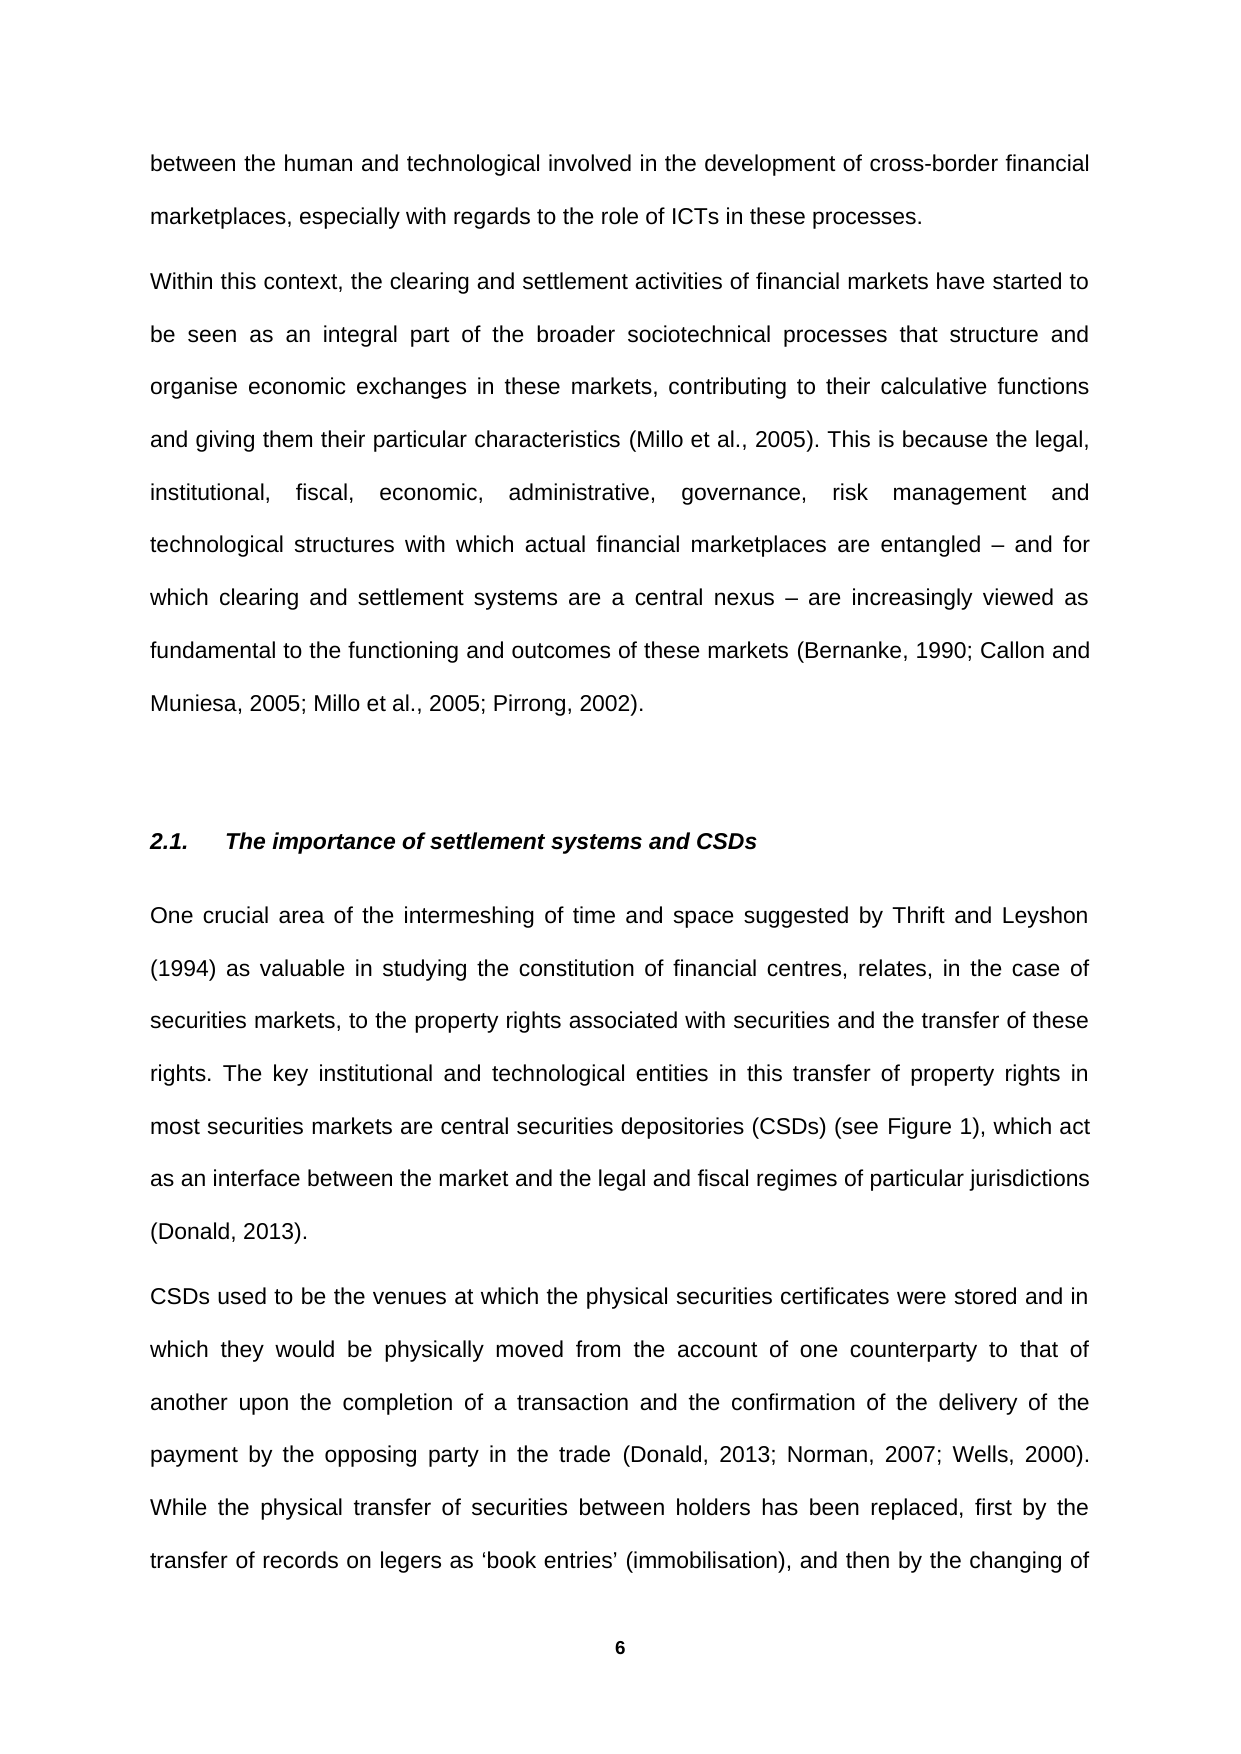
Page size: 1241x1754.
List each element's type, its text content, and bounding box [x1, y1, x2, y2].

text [150, 150, 1090, 229]
text Within this context, the clearing and settlement activities of financial markets have started to be seen as an integral part of the broader sociotechnical processes that structure and organise economic exchanges in these markets, contributing to their calculative functions and giving them their particular characteristics (Millo et al., 2005). This is because the legal, institutional, fiscal, economic, administrative, governance, risk management and technological structures with which actual financial marketplaces are entangled – and for which clearing and settlement systems are a central nexus – are increasingly viewed as fundamental to the functioning and outcomes of these markets (Bernanke, 1990; Callon and Muniesa, 2005; Millo et al., 2005; Pirrong, 2002). [150, 268, 1090, 716]
subtitle 2.1. The importance of settlement systems and CSDs [150, 828, 1090, 855]
text One crucial area of the intermeshing of time and space suggested by Thrift and Leyshon (1994) as valuable in studying the constitution of financial centres, relates, in the case of securities markets, to the property rights associated with securities and the transfer of these rights. The key institutional and technological entities in this transfer of property rights in most securities markets are central securities depositories (CSDs) (see Figure 1), which act as an interface between the market and the legal and fiscal regimes of particular jurisdictions (Donald, 2013). [150, 902, 1090, 1244]
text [150, 1283, 1090, 1573]
